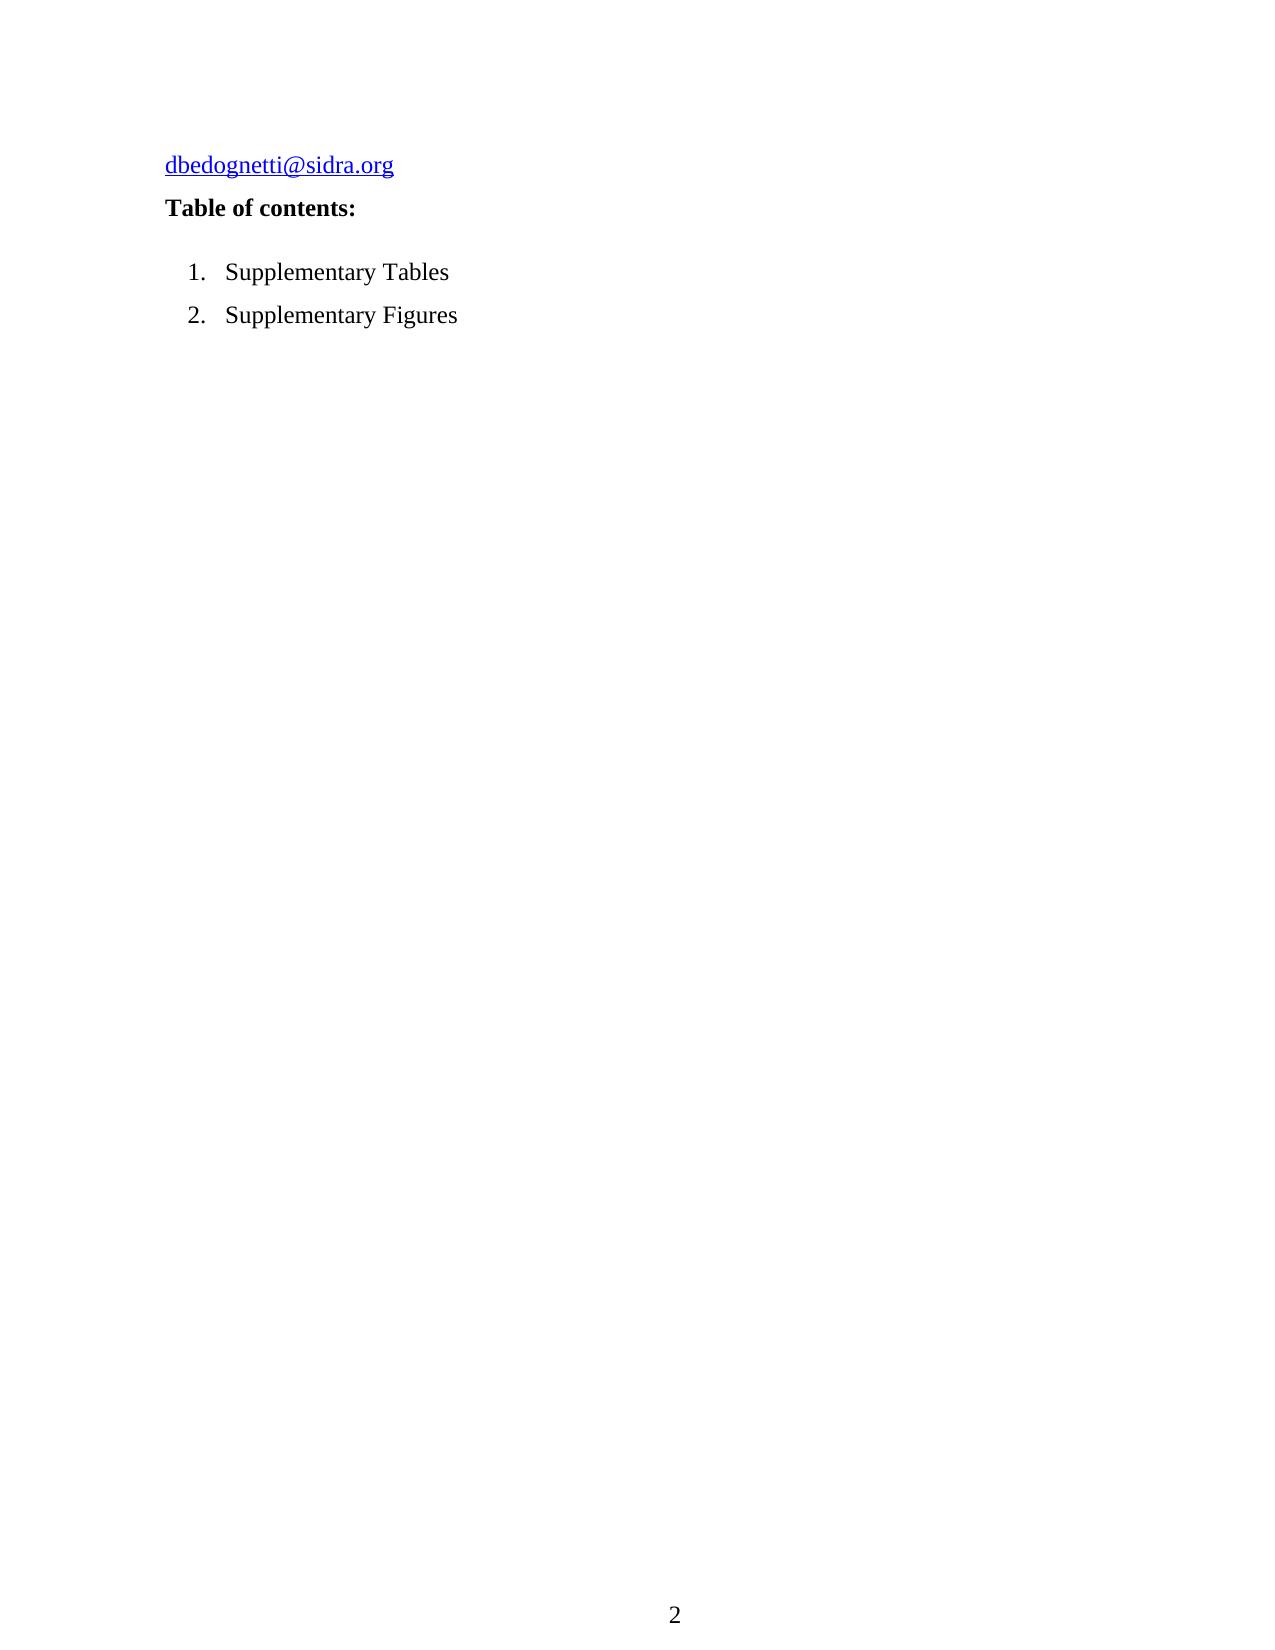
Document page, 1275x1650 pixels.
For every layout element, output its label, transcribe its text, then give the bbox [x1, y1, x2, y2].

text Table of contents: [165, 193, 1125, 222]
list Supplementary Tables [187, 257, 1125, 286]
text dbedognetti@sidra.org [165, 150, 1125, 179]
list Supplementary Figures [187, 300, 1125, 329]
